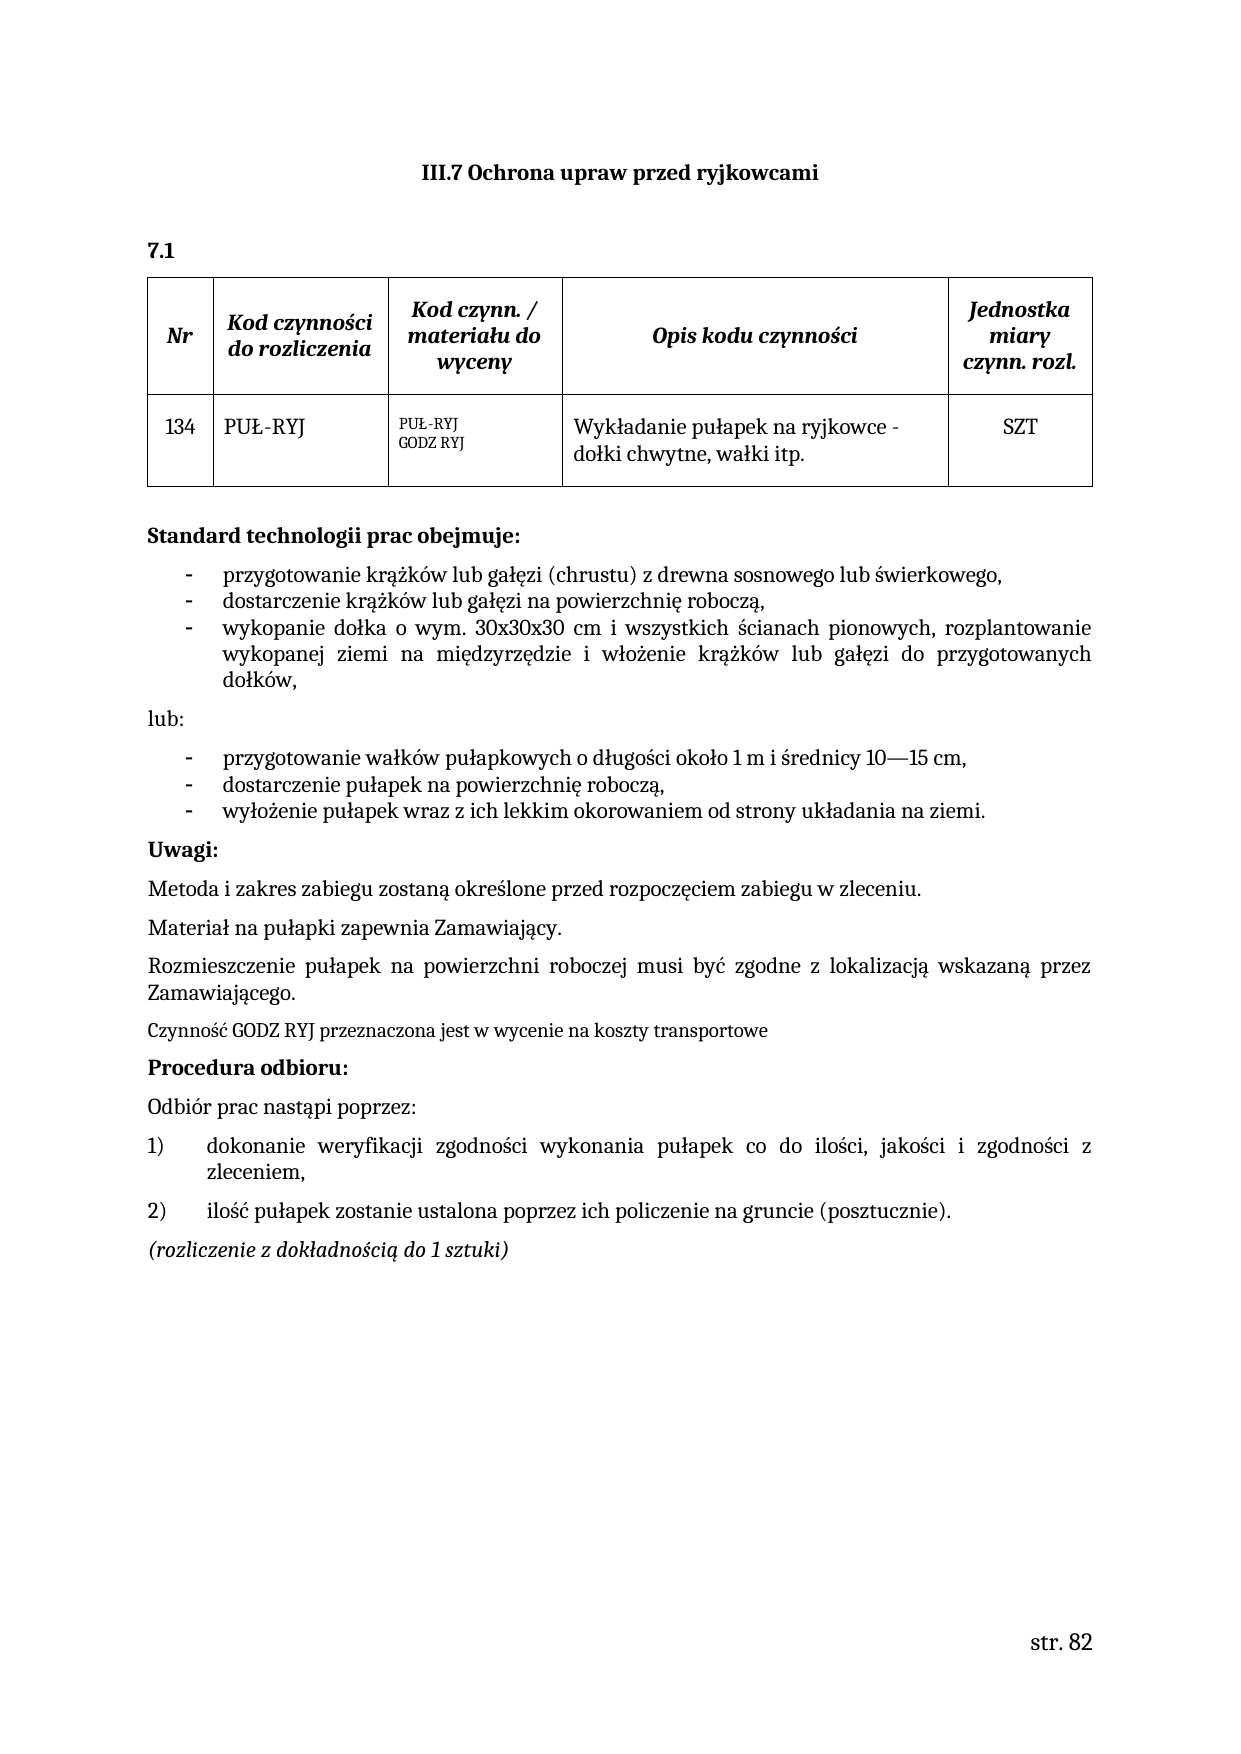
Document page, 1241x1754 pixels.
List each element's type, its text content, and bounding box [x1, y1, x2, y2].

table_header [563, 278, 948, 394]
list przygotowanie wałków pułapkowych o długości około 1 m i średnicy 10—15 cm, [185, 745, 1093, 771]
text Czynność GODZ RYJ przeznaczona jest w wycenie na koszty transportowe [148, 1018, 1093, 1042]
text Procedura odbioru: [148, 1055, 1093, 1081]
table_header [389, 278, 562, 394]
list wykopanie dołka o wym. 30x30x30 cm i wszystkich ścianach pionowych, rozplantowanie wykopanej ziemi na międzyrzędzie i włożenie krążków lub gałęzi do przygotowanych dołków, [185, 614, 1093, 694]
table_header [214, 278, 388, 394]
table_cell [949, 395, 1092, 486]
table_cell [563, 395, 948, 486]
subtitle III.7 Ochrona upraw przed ryjkowcami [148, 160, 1093, 186]
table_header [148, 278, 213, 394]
list ilość pułapek zostanie ustalona poprzez ich policzenie na gruncie (posztucznie). [148, 1198, 1093, 1224]
text Uwagi: [148, 837, 1093, 863]
list przygotowanie krążków lub gałęzi (chrustu) z drewna sosnowego lub świerkowego, [185, 562, 1093, 588]
text lub: [148, 706, 1093, 732]
text 7.1 [148, 238, 1093, 264]
list dokonanie weryfikacji zgodności wykonania pułapek co do ilości, jakości i zgodności z zleceniem, [148, 1132, 1093, 1185]
text Odbiór prac nastąpi poprzez: [148, 1094, 1093, 1120]
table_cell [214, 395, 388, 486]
list wyłożenie pułapek wraz z ich lekkim okorowaniem od strony układania na ziemi. [185, 798, 1093, 824]
text Materiał na pułapki zapewnia Zamawiający. [148, 914, 1093, 941]
text (rozliczenie z dokładnością do 1 sztuki) [148, 1237, 1093, 1263]
text Rozmieszczenie pułapek na powierzchni roboczej musi być zgodne z lokalizacją wskazaną przez Zamawiającego. [148, 953, 1093, 1006]
list dostarczenie pułapek na powierzchnię roboczą, [185, 771, 1093, 798]
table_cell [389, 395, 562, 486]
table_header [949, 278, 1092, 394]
list dostarczenie krążków lub gałęzi na powierzchnię roboczą, [185, 588, 1093, 614]
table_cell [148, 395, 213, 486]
text Standard technologii prac obejmuje: [148, 523, 1093, 549]
text Metoda i zakres zabiegu zostaną określone przed rozpoczęciem zabiegu w zleceniu. [148, 875, 1093, 902]
